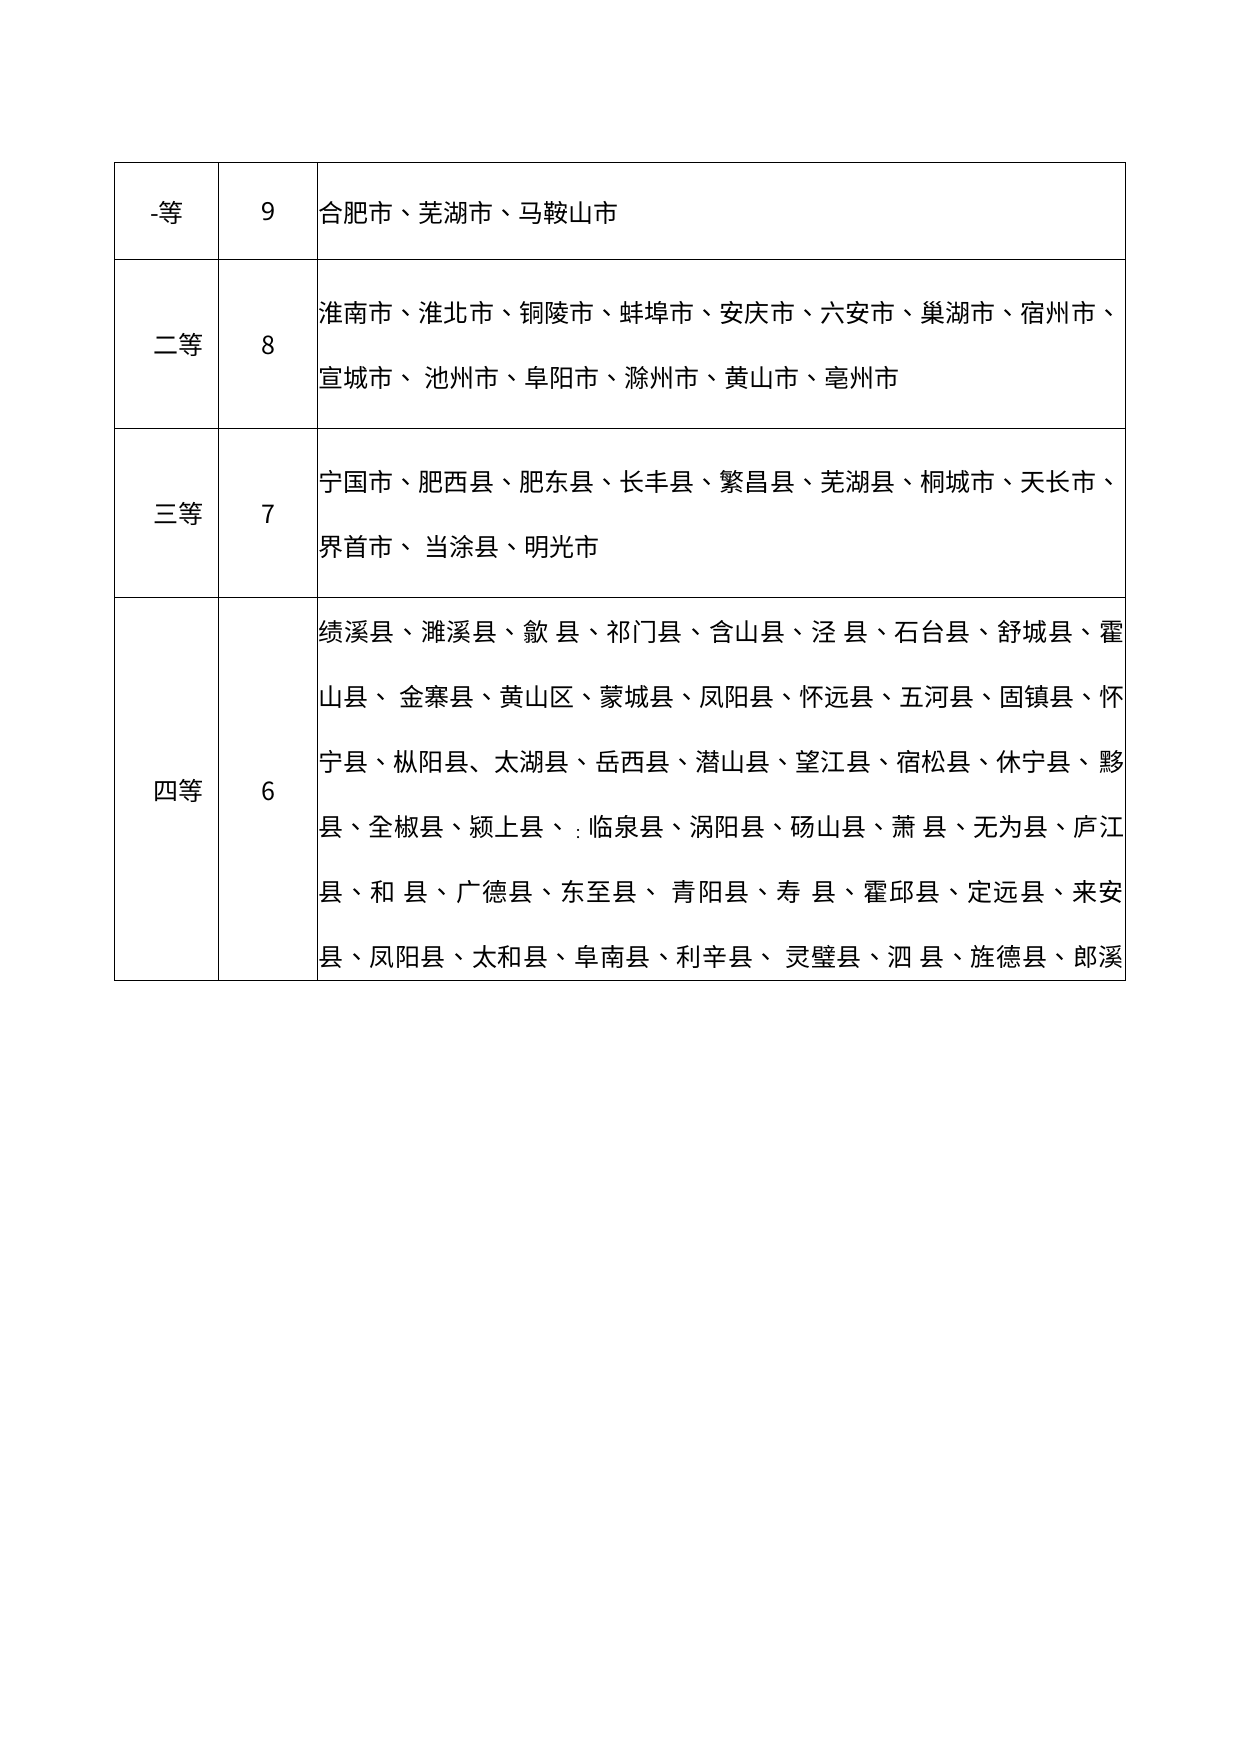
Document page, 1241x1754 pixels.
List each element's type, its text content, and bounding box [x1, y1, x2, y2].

table_cell 合肥市、芜湖市、马鞍山市 [318, 163, 1125, 259]
table_cell 淮南市、淮北市、铜陵市、蚌埠市、安庆市、六安市、巢湖市、宿州市、宣城市、 池州市、阜阳市、滁州市、黄山市、亳州市 [318, 260, 1125, 428]
table_cell 三等 [115, 429, 218, 597]
table_cell 9 [219, 163, 317, 259]
table_cell 宁国市、肥西县、肥东县、长丰县、繁昌县、芜湖县、桐城市、天长市、界首市、 当涂县、明光市 [318, 429, 1125, 597]
table_cell 6 [219, 598, 317, 980]
table_cell -等 [115, 163, 218, 259]
table_cell 二等 [115, 260, 218, 428]
table_cell 8 [219, 260, 317, 428]
table_cell 四等 [115, 598, 218, 980]
table_cell 7 [219, 429, 317, 597]
table_cell 绩溪县、濉溪县、歙 县、祁门县、含山县、泾 县、石台县、舒城县、霍山县、 金寨县、黄山区、蒙城县、凤阳县、怀远县、五河县、固镇县、怀宁县、枞阳县、太湖县、岳西县、潜山县、望江县、宿松县、休宁县、黟 县、全椒县、颍上县、： 临泉县、涡阳县、砀山县、萧 县、无为县、庐江县、和 县、广德县、东至县、 青阳县、寿 县、霍邱县、定远县、来安县、凤阳县、太和县、阜南县、利辛县、 灵璧县、泗 县、旌德县、郎溪县、南陵县、铜陵县 [318, 598, 1125, 980]
